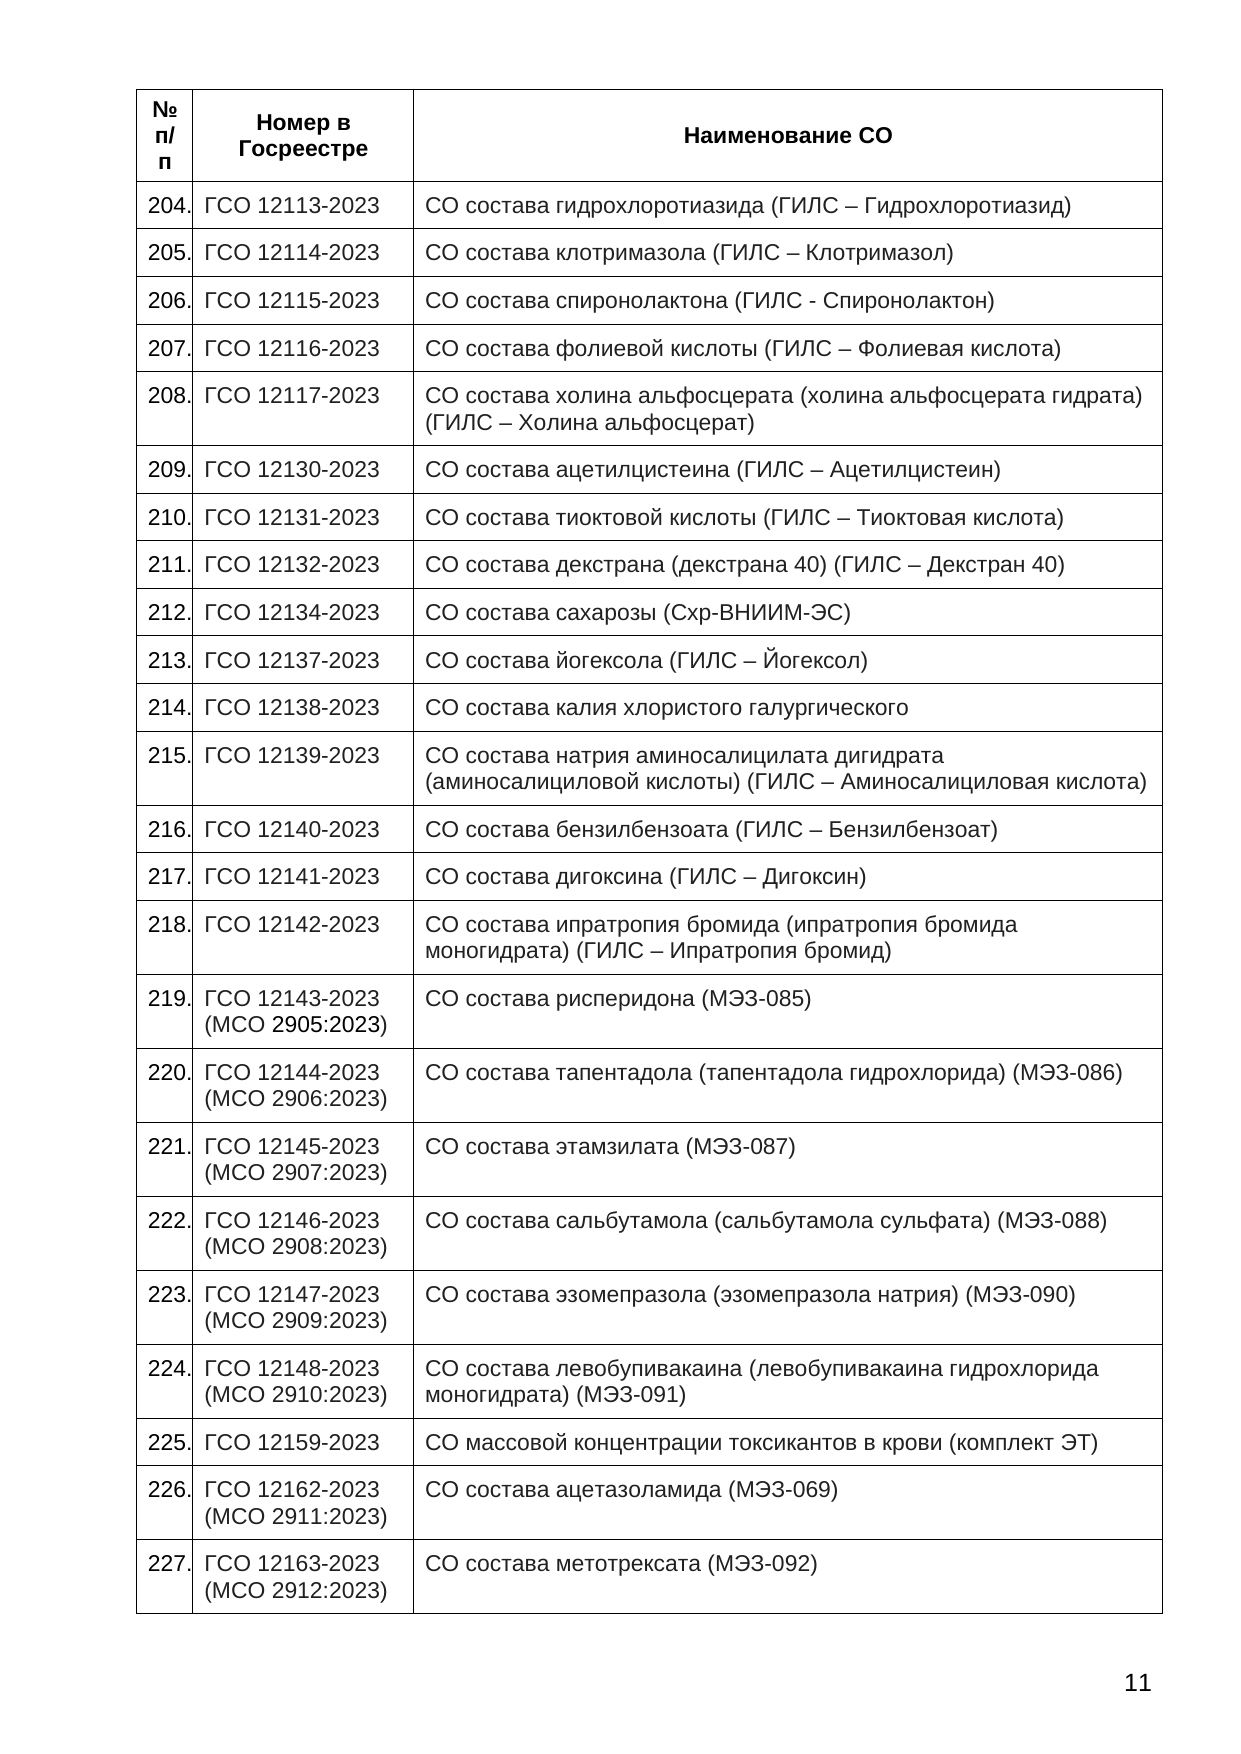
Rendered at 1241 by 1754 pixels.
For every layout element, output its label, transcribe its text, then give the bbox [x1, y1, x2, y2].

table_cell СО состава ипратропия бромида (ипратропия бромида моногидрата) (ГИЛС – Ипратропия бромид) [414, 901, 1162, 974]
table_cell [137, 1123, 192, 1196]
table_cell ГСО 12113-2023 [193, 182, 413, 228]
table_cell ГСО 12131-2023 [193, 494, 413, 540]
table_cell [137, 636, 192, 683]
table_cell СО состава тиоктовой кислоты (ГИЛС – Тиоктовая кислота) [414, 494, 1162, 540]
table_cell СО состава метотрексата (МЭЗ-092) [414, 1540, 1162, 1613]
table_cell [137, 589, 192, 635]
table_cell СО состава натрия аминосалицилата дигидрата (аминосалициловой кислоты) (ГИЛС – Аминосалициловая кислота) [414, 732, 1162, 804]
table_cell [137, 229, 192, 276]
table_cell СО состава декстрана (декстрана 40) (ГИЛС – Декстран 40) [414, 541, 1162, 588]
table_cell СО состава дигоксина (ГИЛС – Дигоксин) [414, 853, 1162, 900]
table_cell [137, 1049, 192, 1122]
table_cell ГСО 12115-2023 [193, 277, 413, 323]
table_cell ГСО 12146-2023 (МСО 2908:2023) [193, 1197, 413, 1269]
table_cell ГСО 12140-2023 [193, 806, 413, 852]
table_header Наименование СО [414, 90, 1162, 181]
table_cell ГСО 12137-2023 [193, 636, 413, 683]
table_cell СО состава спиронолактона (ГИЛС - Спиронолактон) [414, 277, 1162, 323]
table_cell [137, 684, 192, 731]
table_cell ГСО 12142-2023 [193, 901, 413, 974]
table_cell СО массовой концентрации токсикантов в крови (комплект ЭТ) [414, 1419, 1162, 1465]
table_cell СО состава ацетазоламида (МЭЗ-069) [414, 1466, 1162, 1539]
table_cell [137, 325, 192, 371]
table_cell ГСО 12132-2023 [193, 541, 413, 588]
table_cell ГСО 12147-2023 (МСО 2909:2023) [193, 1271, 413, 1343]
table_cell [137, 806, 192, 852]
table_cell [137, 372, 192, 445]
table_cell [137, 1466, 192, 1539]
table_cell СО состава рисперидона (МЭЗ-085) [414, 975, 1162, 1048]
table_cell ГСО 12117-2023 [193, 372, 413, 445]
table_cell [137, 182, 192, 228]
table_cell СО состава гидрохлоротиазида (ГИЛС – Гидрохлоротиазид) [414, 182, 1162, 228]
table_cell [137, 732, 192, 804]
table_cell ГСО 12114-2023 [193, 229, 413, 276]
table_cell [137, 541, 192, 588]
table_cell СО состава йогексола (ГИЛС – Йогексол) [414, 636, 1162, 683]
table_cell ГСО 12143-2023 (МСО 2905:2023) [193, 975, 413, 1048]
table_header № п/п [137, 90, 192, 181]
table_cell СО состава фолиевой кислоты (ГИЛС – Фолиевая кислота) [414, 325, 1162, 371]
table_cell [137, 1345, 192, 1417]
table_cell СО состава холина альфосцерата (холина альфосцерата гидрата) (ГИЛС – Холина альфосцерат) [414, 372, 1162, 445]
table_cell ГСО 12159-2023 [193, 1419, 413, 1465]
table_cell [137, 1197, 192, 1269]
table_cell ГСО 12138-2023 [193, 684, 413, 731]
table_cell [137, 1540, 192, 1613]
table_cell СО состава тапентадола (тапентадола гидрохлорида) (МЭЗ-086) [414, 1049, 1162, 1122]
table_cell ГСО 12144-2023 (МСО 2906:2023) [193, 1049, 413, 1122]
table_cell СО состава сальбутамола (сальбутамола сульфата) (МЭЗ-088) [414, 1197, 1162, 1269]
table_cell ГСО 12134-2023 [193, 589, 413, 635]
table_cell ГСО 12139-2023 [193, 732, 413, 804]
table_cell СО состава бензилбензоата (ГИЛС – Бензилбензоат) [414, 806, 1162, 852]
table_cell СО состава сахарозы (Схр-ВНИИМ-ЭС) [414, 589, 1162, 635]
table_cell СО состава ацетилцистеина (ГИЛС – Ацетилцистеин) [414, 446, 1162, 493]
table_cell [137, 446, 192, 493]
table_cell ГСО 12163-2023 (МСО 2912:2023) [193, 1540, 413, 1613]
table_cell [137, 853, 192, 900]
table_cell ГСО 12162-2023 (МСО 2911:2023) [193, 1466, 413, 1539]
table_cell СО состава эзомепразола (эзомепразола натрия) (МЭЗ-090) [414, 1271, 1162, 1343]
table_cell [137, 1271, 192, 1343]
table_cell [137, 1419, 192, 1465]
table_cell ГСО 12145-2023 (МСО 2907:2023) [193, 1123, 413, 1196]
table_cell [137, 494, 192, 540]
table_cell СО состава калия хлористого галургического [414, 684, 1162, 731]
table_cell ГСО 12148-2023 (МСО 2910:2023) [193, 1345, 413, 1417]
table_cell СО состава клотримазола (ГИЛС – Клотримазол) [414, 229, 1162, 276]
table_cell [137, 277, 192, 323]
table_cell [137, 901, 192, 974]
table_cell СО состава левобупивакаина (левобупивакаина гидрохлорида моногидрата) (МЭЗ-091) [414, 1345, 1162, 1417]
table_cell ГСО 12116-2023 [193, 325, 413, 371]
table_header Номер в Госреестре [193, 90, 413, 181]
table_cell ГСО 12130-2023 [193, 446, 413, 493]
table_cell ГСО 12141-2023 [193, 853, 413, 900]
table_cell [137, 975, 192, 1048]
table_cell СО состава этамзилата (МЭЗ-087) [414, 1123, 1162, 1196]
